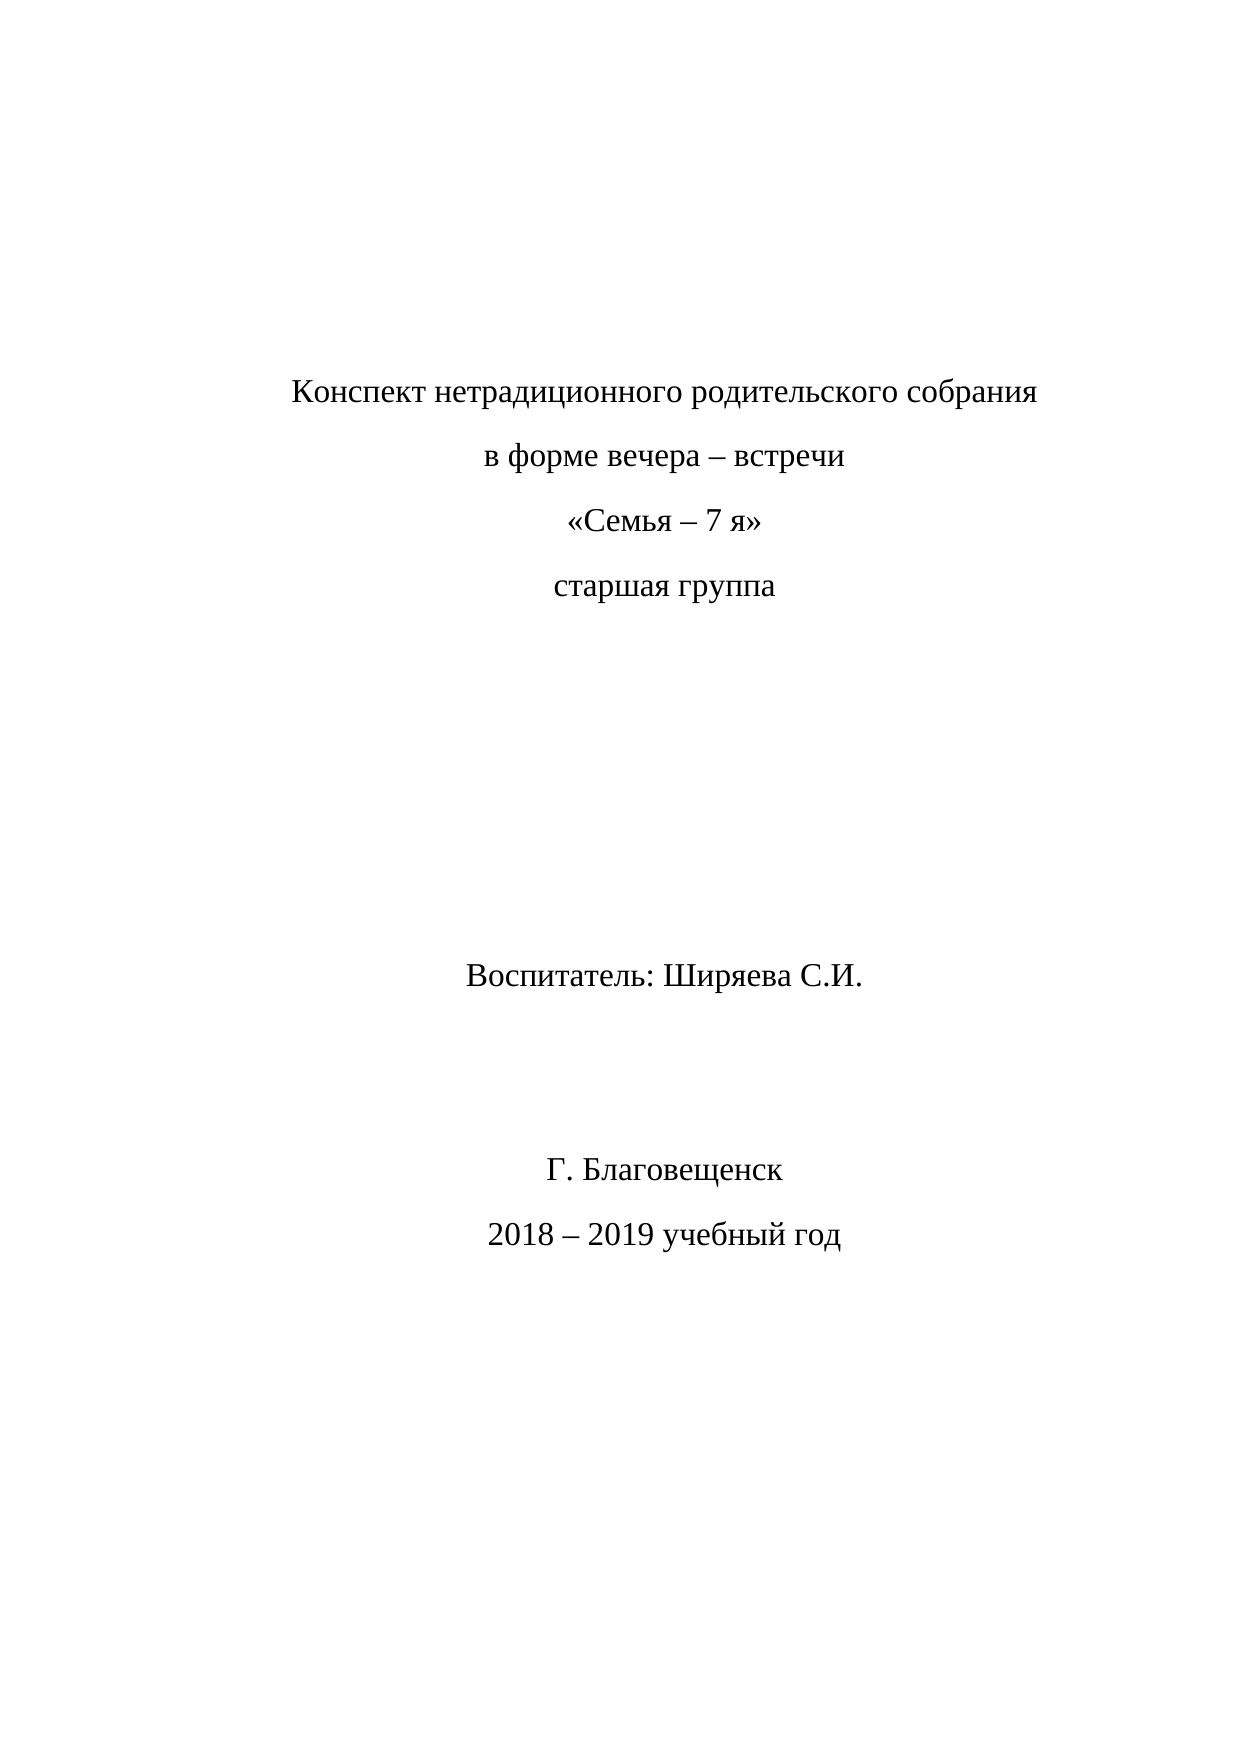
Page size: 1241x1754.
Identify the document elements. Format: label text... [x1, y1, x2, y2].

text Воспитатель: Ширяева С.И. [177, 955, 1152, 993]
text «Семья – 7 я» [177, 501, 1152, 539]
text Г. Благовещенск [177, 1149, 1152, 1188]
text старшая группа [177, 566, 1152, 604]
text Конспект нетрадиционного родительского собрания [177, 371, 1152, 409]
text в форме вечера – встречи [177, 436, 1152, 474]
text 2018 – 2019 учебный год [177, 1214, 1152, 1253]
